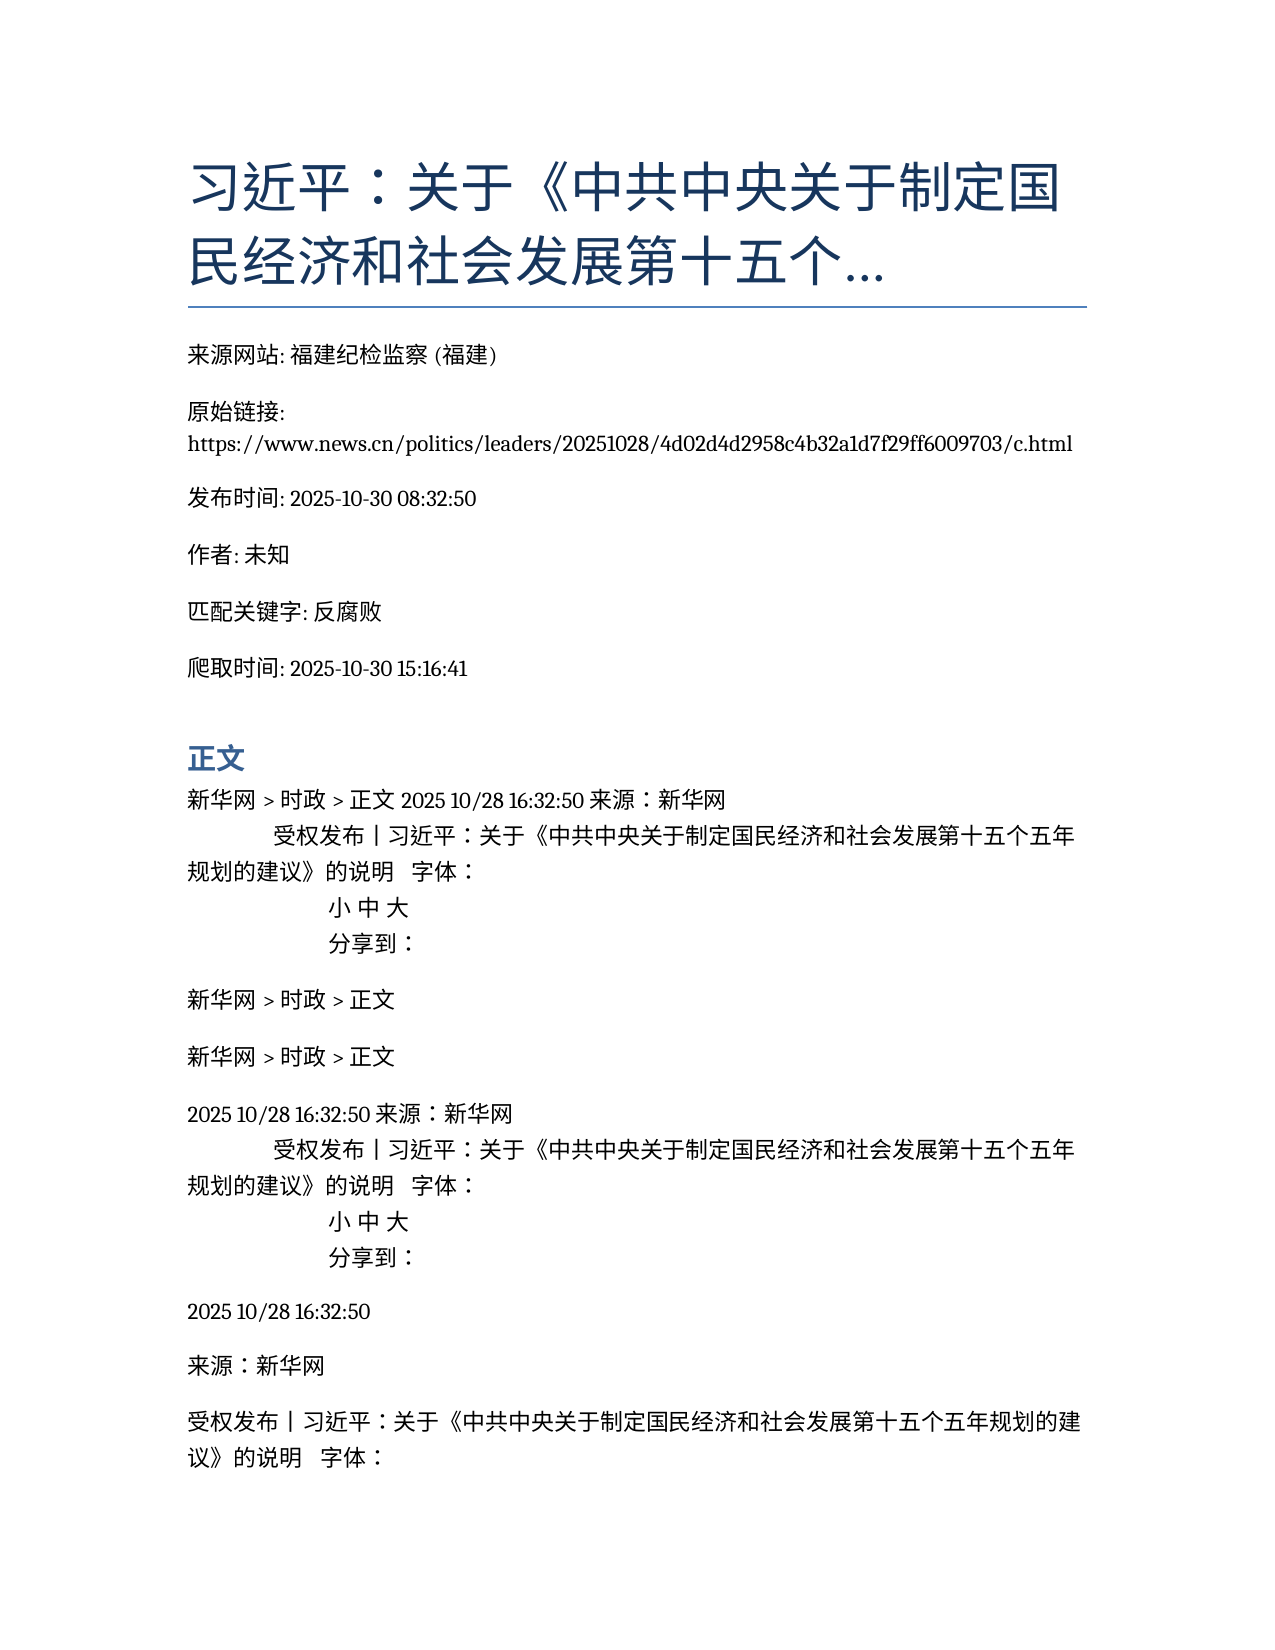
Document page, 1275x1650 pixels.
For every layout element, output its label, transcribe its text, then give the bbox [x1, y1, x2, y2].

text 新华网 > 时政 > 正文 [187, 1041, 1087, 1072]
text 来源：新华网 [187, 1349, 1087, 1381]
text 2025 10/28 16:32:50 来源：新华网 受权发布丨习近平：关于《中共中央关于制定国民经济和社会发展第十五个五年规划的建议》的说明 字体： 小 中 大 分享到： [187, 1098, 1087, 1273]
text 匹配关键字: 反腐败 [187, 596, 1087, 627]
subtitle 正文 [187, 738, 1087, 778]
text 发布时间: 2025-10-30 08:32:50 [187, 482, 1087, 513]
text 2025 10/28 16:32:50 [187, 1298, 1087, 1325]
text 原始链接: https://www.news.cn/politics/leaders/20251028/4d02d4d2958c4b32a1d7f29ff6009703/c.html [187, 396, 1087, 457]
text 爬取时间: 2025-10-30 15:16:41 [187, 652, 1087, 684]
text 新华网 > 时政 > 正文 [187, 984, 1087, 1016]
text 来源网站: 福建纪检监察 (福建) [187, 339, 1087, 370]
title 习近平：关于《中共中央关于制定国民经济和社会发展第十五个... [187, 150, 1087, 308]
text 作者: 未知 [187, 539, 1087, 570]
text 新华网 > 时政 > 正文 2025 10/28 16:32:50 来源：新华网 受权发布丨习近平：关于《中共中央关于制定国民经济和社会发展第十五个五年规划的建议》的说明 字体： 小 中 大 分享到： [187, 784, 1087, 959]
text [187, 1406, 1087, 1473]
